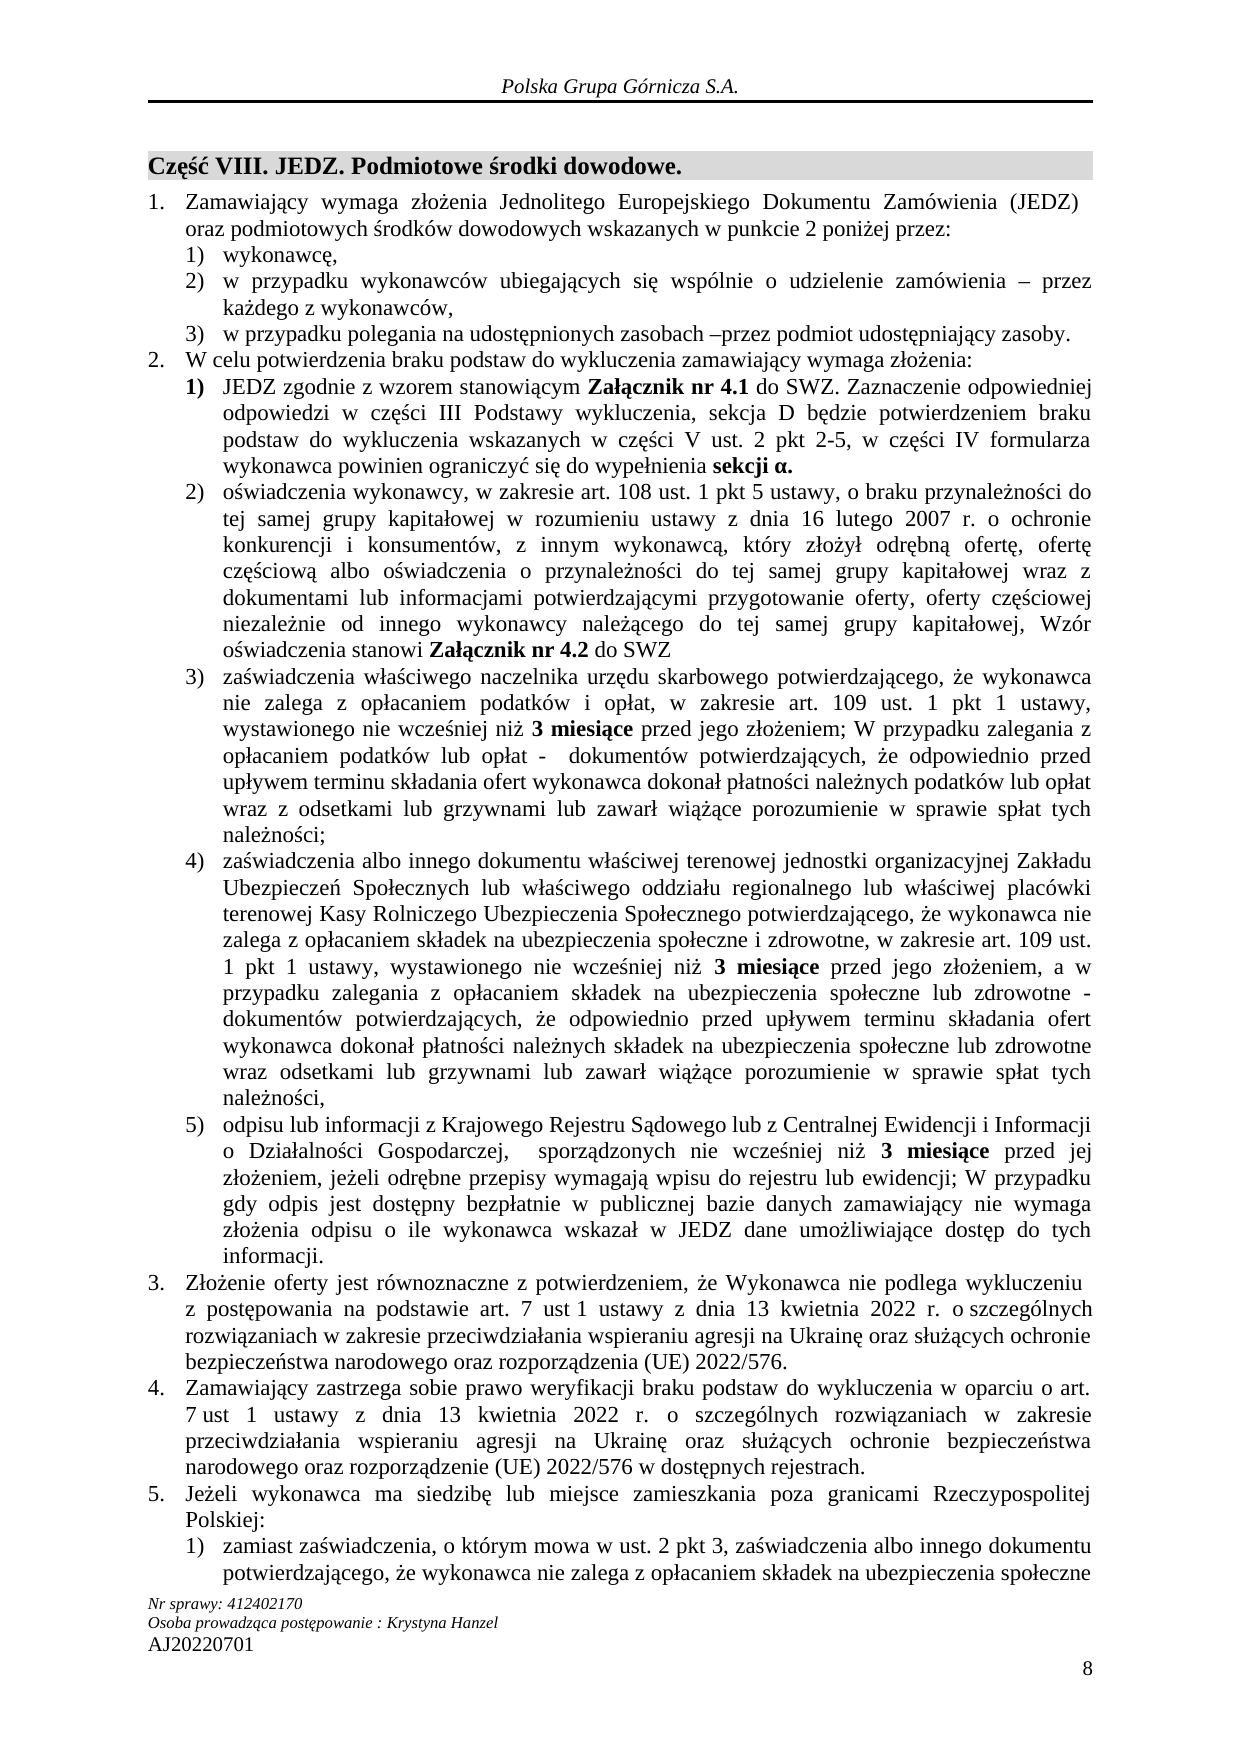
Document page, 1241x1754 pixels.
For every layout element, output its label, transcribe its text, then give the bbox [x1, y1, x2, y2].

list Złożenie oferty jest równoznaczne z potwierdzeniem, że Wykonawca nie podlega wykluczeniu z postępowania na podstawie art. 7 ust 1 ustawy z dnia 13 kwietnia 2022 r. o szczególnych rozwiązaniach w zakresie przeciwdziałania wspieraniu agresji na Ukrainę oraz służących ochronie bezpieczeństwa narodowego oraz rozporządzenia (UE) 2022/576. [148, 1269, 1093, 1374]
list zaświadczenia albo innego dokumentu właściwej terenowej jednostki organizacyjnej Zakładu Ubezpieczeń Społecznych lub właściwego oddziału regionalnego lub właściwej placówki terenowej Kasy Rolniczego Ubezpieczenia Społecznego potwierdzającego, że wykonawca nie zalega z opłacaniem składek na ubezpieczenia społeczne i zdrowotne, w zakresie art. 109 ust. 1 pkt 1 ustawy, wystawionego nie wcześniej niż 3 miesiące przed jego złożeniem, a w przypadku zalegania z opłacaniem składek na ubezpieczenia społeczne lub zdrowotne - dokumentów potwierdzających, że odpowiednio przed upływem terminu składania ofert wykonawca dokonał płatności należnych składek na ubezpieczenia społeczne lub zdrowotne wraz odsetkami lub grzywnami lub zawarł wiążące porozumienie w sprawie spłat tych należności, [185, 847, 1093, 1111]
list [185, 1532, 1093, 1585]
list Zamawiający wymaga złożenia Jednolitego Europejskiego Dokumentu Zamówienia (JEDZ) oraz podmiotowych środków dowodowych wskazanych w punkcie 2 poniżej przez: [148, 188, 1093, 241]
list Zamawiający zastrzega sobie prawo weryfikacji braku podstaw do wykluczenia w oparciu o art. 7 ust 1 ustawy z dnia 13 kwietnia 2022 r. o szczególnych rozwiązaniach w zakresie przeciwdziałania wspieraniu agresji na Ukrainę oraz służących ochronie bezpieczeństwa narodowego oraz rozporządzenie (UE) 2022/576 w dostępnych rejestrach. [148, 1374, 1093, 1480]
list oświadczenia wykonawcy, w zakresie art. 108 ust. 1 pkt 5 ustawy, o braku przynależności do tej samej grupy kapitałowej w rozumieniu ustawy z dnia 16 lutego 2007 r. o ochronie konkurencji i konsumentów, z innym wykonawcą, który złożył odrębną ofertę, ofertę częściową albo oświadczenia o przynależności do tej samej grupy kapitałowej wraz z dokumentami lub informacjami potwierdzającymi przygotowanie oferty, oferty częściowej niezależnie od innego wykonawcy należącego do tej samej grupy kapitałowej, Wzór oświadczenia stanowi Załącznik nr 4.2 do SWZ [185, 478, 1093, 663]
list JEDZ zgodnie z wzorem stanowiącym Załącznik nr 4.1 do SWZ. Zaznaczenie odpowiedniej odpowiedzi w części III Podstawy wykluczenia, sekcja D będzie potwierdzeniem braku podstaw do wykluczenia wskazanych w części V ust. 2 pkt 2-5, w części IV formularza wykonawca powinien ograniczyć się do wypełnienia sekcji α. [185, 373, 1093, 478]
subtitle Część VIII. JEDZ. Podmiotowe środki dowodowe. [148, 151, 1093, 180]
list w przypadku wykonawców ubiegających się wspólnie o udzielenie zamówienia – przez każdego z wykonawców, [185, 267, 1093, 320]
list W celu potwierdzenia braku podstaw do wykluczenia zamawiający wymaga złożenia: [148, 347, 1093, 373]
list Jeżeli wykonawca ma siedzibę lub miejsce zamieszkania poza granicami Rzeczypospolitej Polskiej: [148, 1480, 1093, 1532]
list odpisu lub informacji z Krajowego Rejestru Sądowego lub z Centralnej Ewidencji i Informacji o Działalności Gospodarczej, sporządzonych nie wcześniej niż 3 miesiące przed jej złożeniem, jeżeli odrębne przepisy wymagają wpisu do rejestru lub ewidencji; W przypadku gdy odpis jest dostępny bezpłatnie w publicznej bazie danych zamawiający nie wymaga złożenia odpisu o ile wykonawca wskazał w JEDZ dane umożliwiające dostęp do tych informacji. [185, 1111, 1093, 1269]
list zaświadczenia właściwego naczelnika urzędu skarbowego potwierdzającego, że wykonawca nie zalega z opłacaniem podatków i opłat, w zakresie art. 109 ust. 1 pkt 1 ustawy, wystawionego nie wcześniej niż 3 miesiące przed jego złożeniem; W przypadku zalegania z opłacaniem podatków lub opłat - dokumentów potwierdzających, że odpowiednio przed upływem terminu składania ofert wykonawca dokonał płatności należnych podatków lub opłat wraz z odsetkami lub grzywnami lub zawarł wiążące porozumienie w sprawie spłat tych należności; [185, 663, 1093, 847]
list wykonawcę, [185, 241, 1093, 267]
list w przypadku polegania na udostępnionych zasobach –przez podmiot udostępniający zasoby. [185, 320, 1093, 347]
